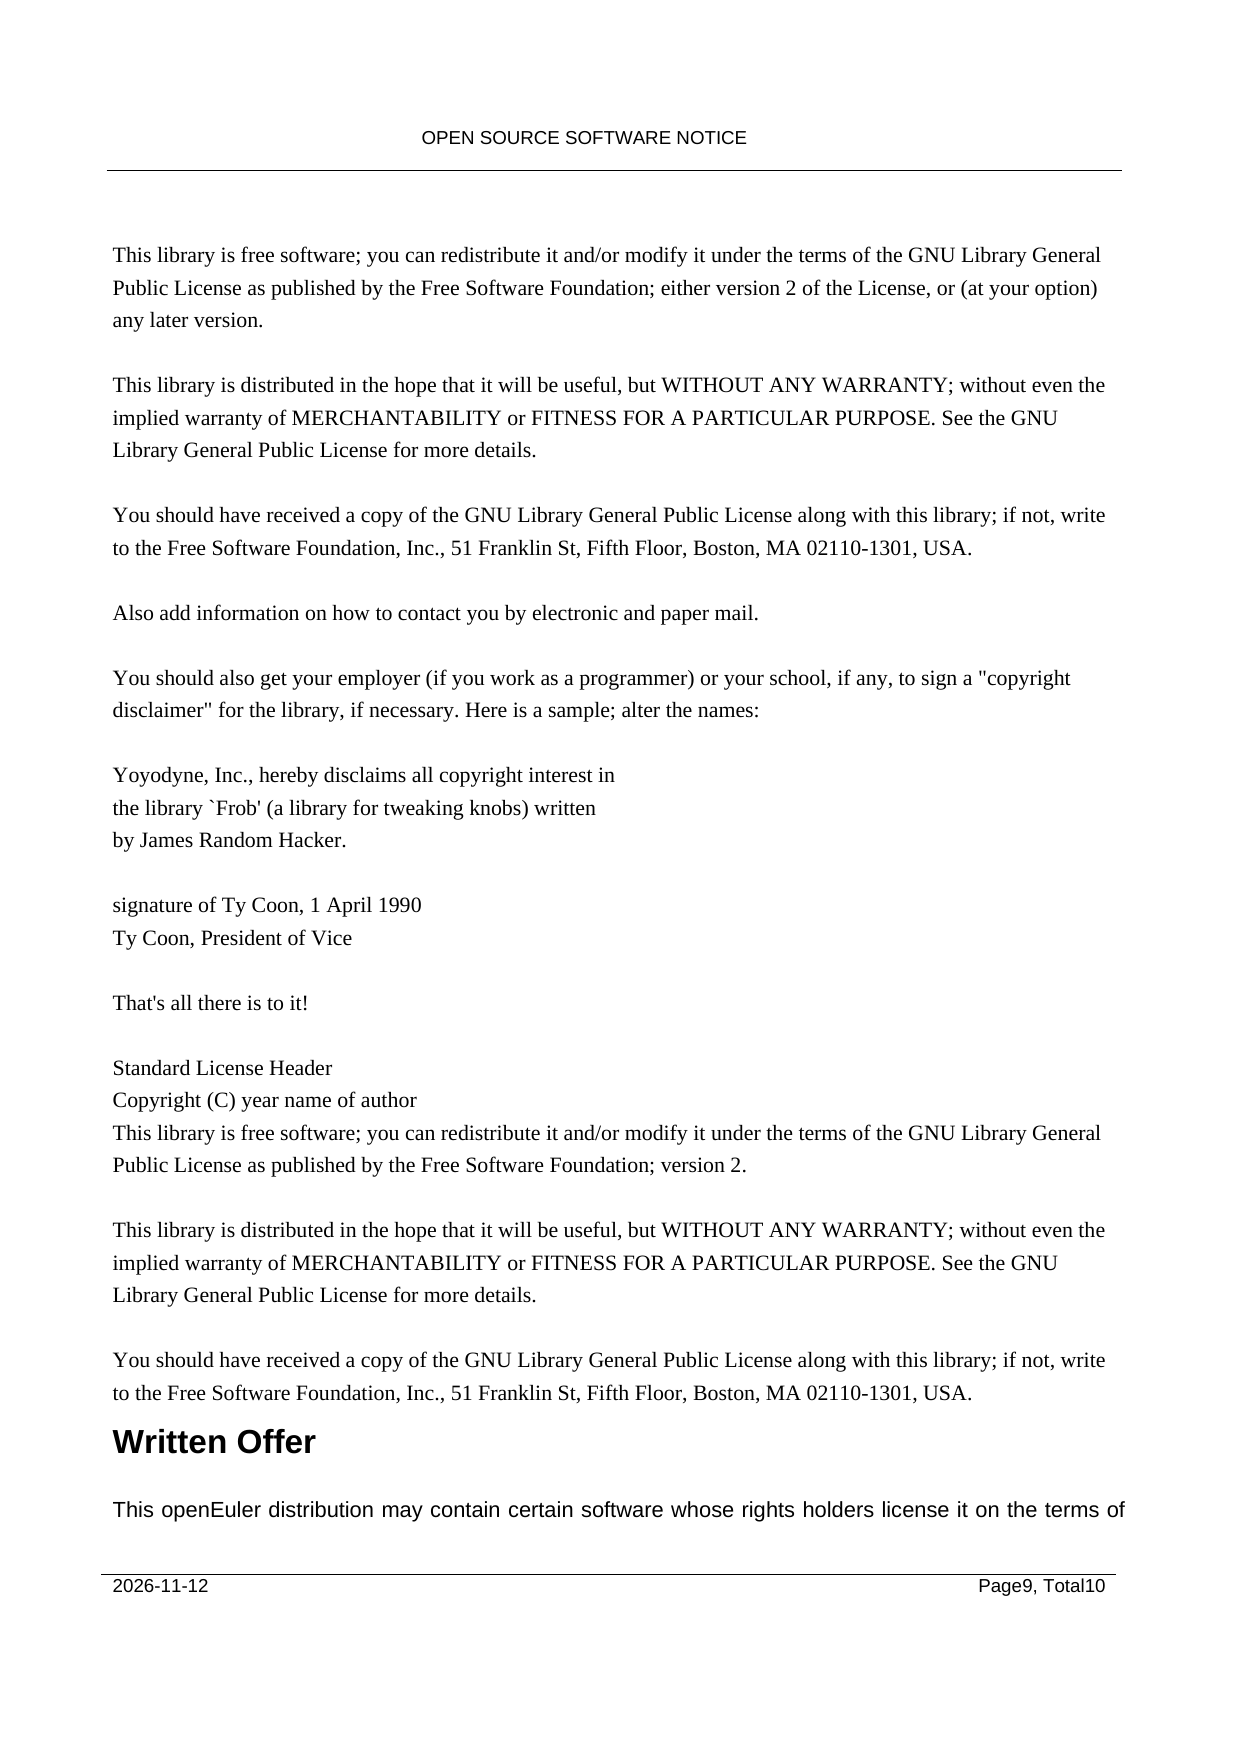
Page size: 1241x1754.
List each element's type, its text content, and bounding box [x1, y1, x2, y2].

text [112, 206, 1128, 1409]
text Written Offer [112, 1409, 1128, 1474]
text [112, 1493, 1128, 1526]
